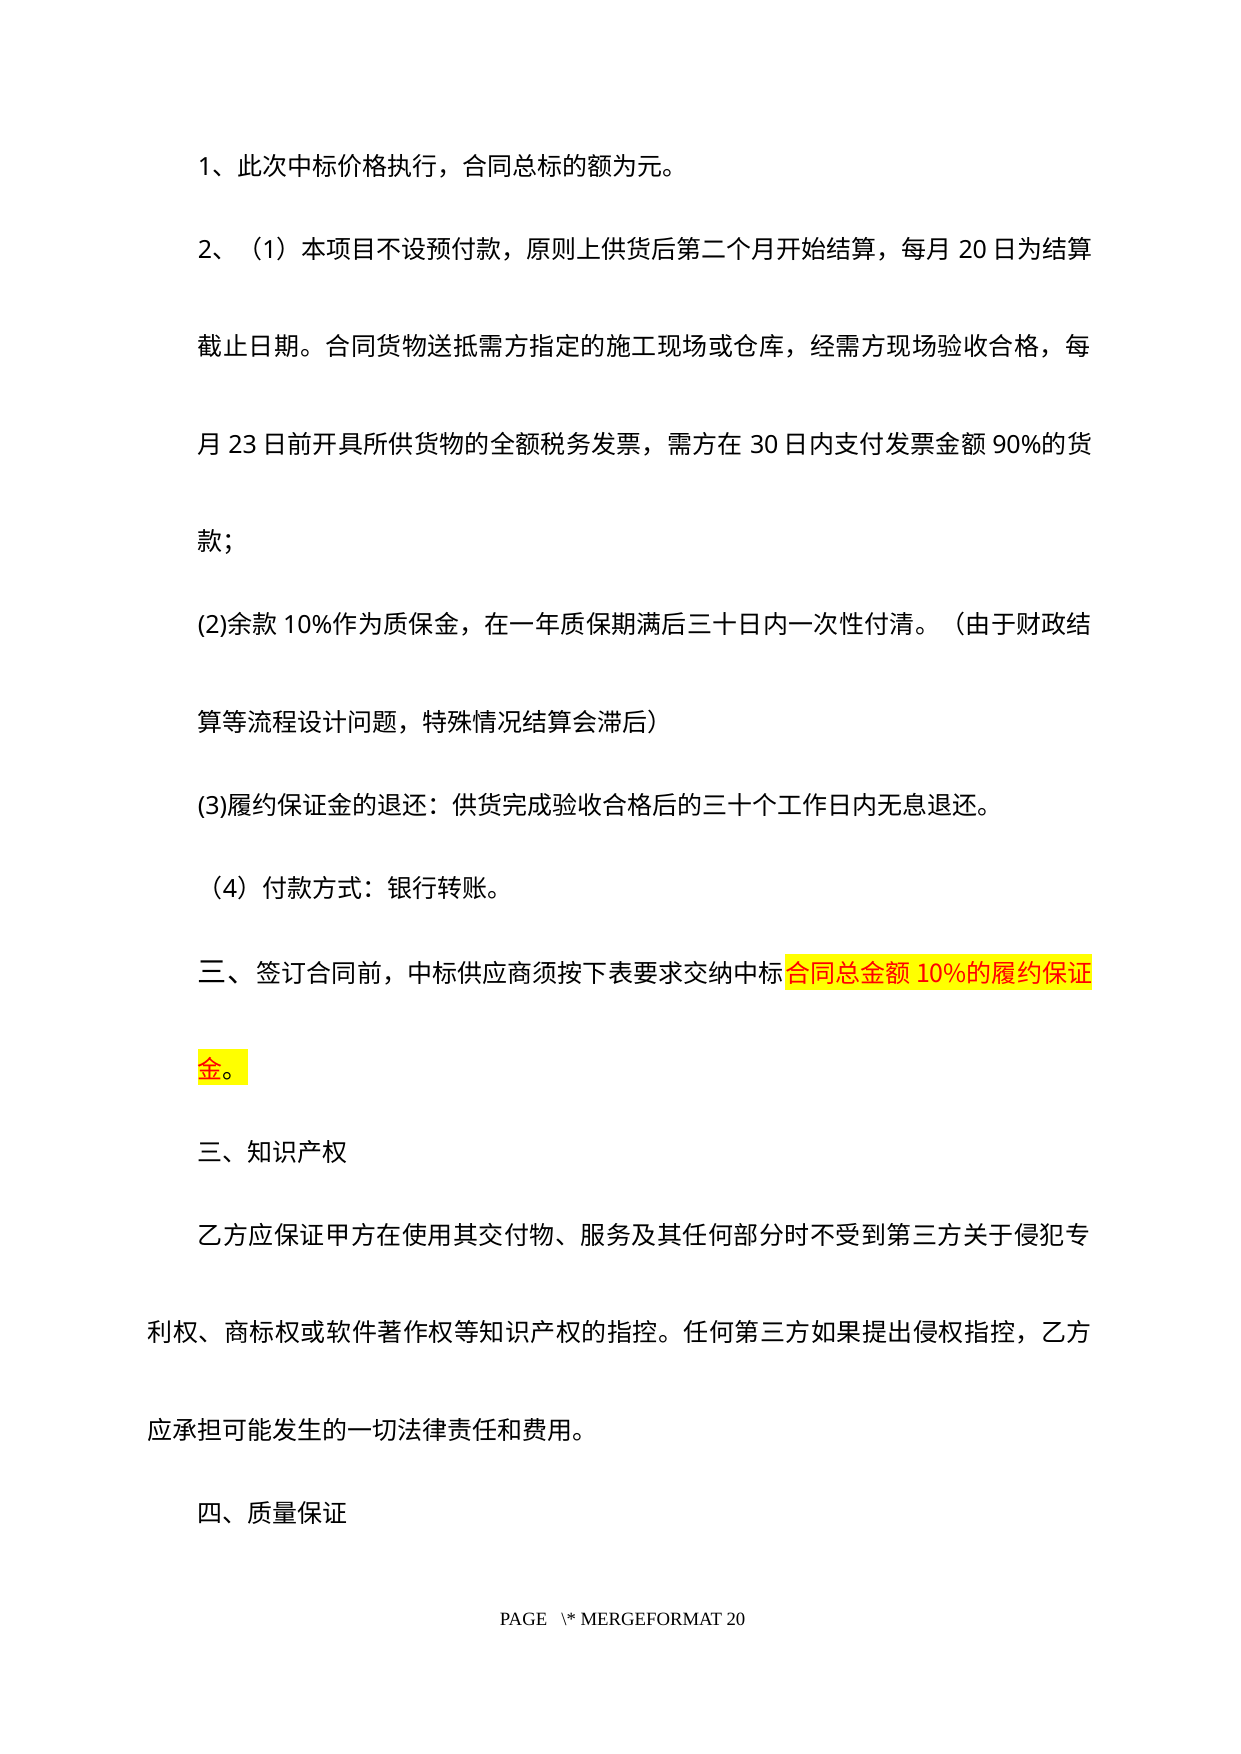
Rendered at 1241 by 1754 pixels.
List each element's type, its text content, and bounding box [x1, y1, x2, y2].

text 2、（1）本项目不设预付款，原则上供货后第二个月开始结算，每月20日为结算截止日期。合同货物送抵需方指定的施工现场或仓库，经需方现场验收合格，每月23日前开具所供货物的全额税务发票，需方在30日内支付发票金额90%的货款； [198, 215, 1092, 572]
text （4）付款方式：银行转账。 [198, 854, 1092, 919]
text 四、质量保证 [148, 1479, 1092, 1544]
text 三、签订合同前，中标供应商须按下表要求交纳中标合同总金额10%的履约保证金。 [198, 937, 1092, 1100]
text (3)履约保证金的退还：供货完成验收合格后的三十个工作日内无息退还。 [198, 771, 1092, 836]
text 乙方应保证甲方在使用其交付物、服务及其任何部分时不受到第三方关于侵犯专利权、商标权或软件著作权等知识产权的指控。任何第三方如果提出侵权指控，乙方应承担可能发生的一切法律责任和费用。 [148, 1201, 1092, 1461]
text 1、此次中标价格执行，合同总标的额为元。 [198, 132, 1092, 197]
text 三、知识产权 [148, 1118, 1092, 1183]
text (2)余款10%作为质保金，在一年质保期满后三十日内一次性付清。（由于财政结算等流程设计问题，特殊情况结算会滞后） [198, 590, 1092, 753]
